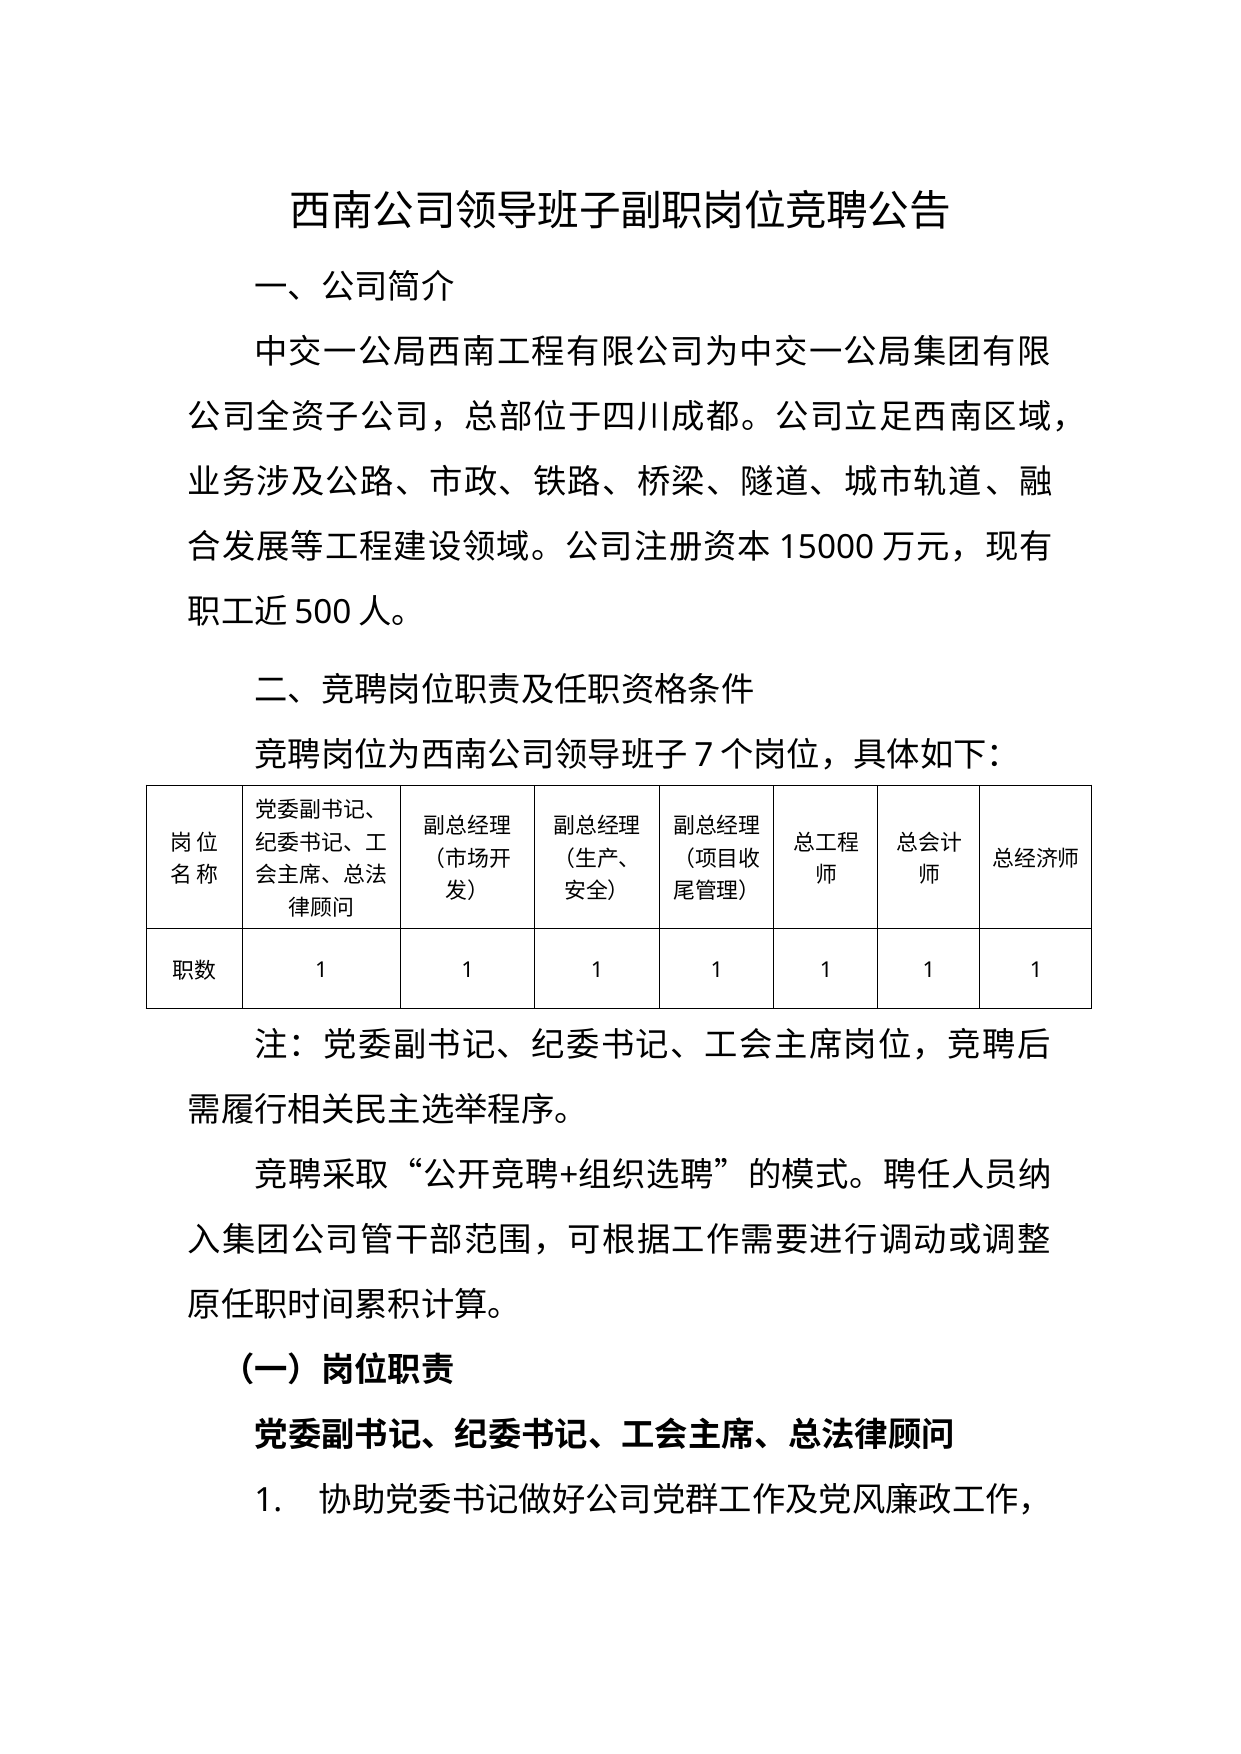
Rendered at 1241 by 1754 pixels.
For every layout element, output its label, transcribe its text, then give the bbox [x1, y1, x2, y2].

table_header 总会计师 [878, 786, 979, 928]
text 二、竞聘岗位职责及任职资格条件 [187, 654, 1053, 719]
table_header 副总经理 （项目收尾管理） [660, 786, 773, 928]
table_cell 1 [660, 929, 773, 1008]
text 竞聘岗位为西南公司领导班子7个岗位，具体如下： [187, 719, 1053, 784]
table_cell 1 [878, 929, 979, 1008]
table_header 副总经理 （生产、安全） [535, 786, 659, 928]
table_cell 职数 [147, 929, 242, 1008]
table_cell 1 [401, 929, 534, 1008]
text 西南公司领导班子副职岗位竞聘公告 [187, 174, 1053, 239]
table_cell 1 [774, 929, 877, 1008]
table_header 总经济师 [980, 786, 1091, 928]
text 党委副书记、纪委书记、工会主席、总法律顾问 [187, 1399, 1053, 1464]
table_cell 1 [980, 929, 1091, 1008]
table_header 岗 位 名 称 [147, 786, 242, 928]
table_header 党委副书记、纪委书记、工会主席、总法律顾问 [243, 786, 400, 928]
text 中交一公局西南工程有限公司为中交一公局集团有限公司全资子公司，总部位于四川成都。公司立足西南区域，业务涉及公路、市政、铁路、桥梁、隧道、城市轨道、融合发展等工程建设领域。公司注册资本15000万元，现有职工近500人。 [187, 317, 1053, 642]
table_header 总工程师 [774, 786, 877, 928]
table_header 副总经理（市场开发） [401, 786, 534, 928]
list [187, 1464, 1053, 1529]
table_cell 1 [243, 929, 400, 1008]
text 一、公司简介 [187, 252, 1053, 317]
text 竞聘采取“公开竞聘+组织选聘”的模式。聘任人员纳入集团公司管干部范围，可根据工作需要进行调动或调整，原任职时间累积计算。 [187, 1139, 1053, 1334]
text （一）岗位职责 [187, 1334, 1053, 1399]
table_cell 1 [535, 929, 659, 1008]
text 注：党委副书记、纪委书记、工会主席岗位，竞聘后需履行相关民主选举程序。 [187, 1009, 1053, 1139]
